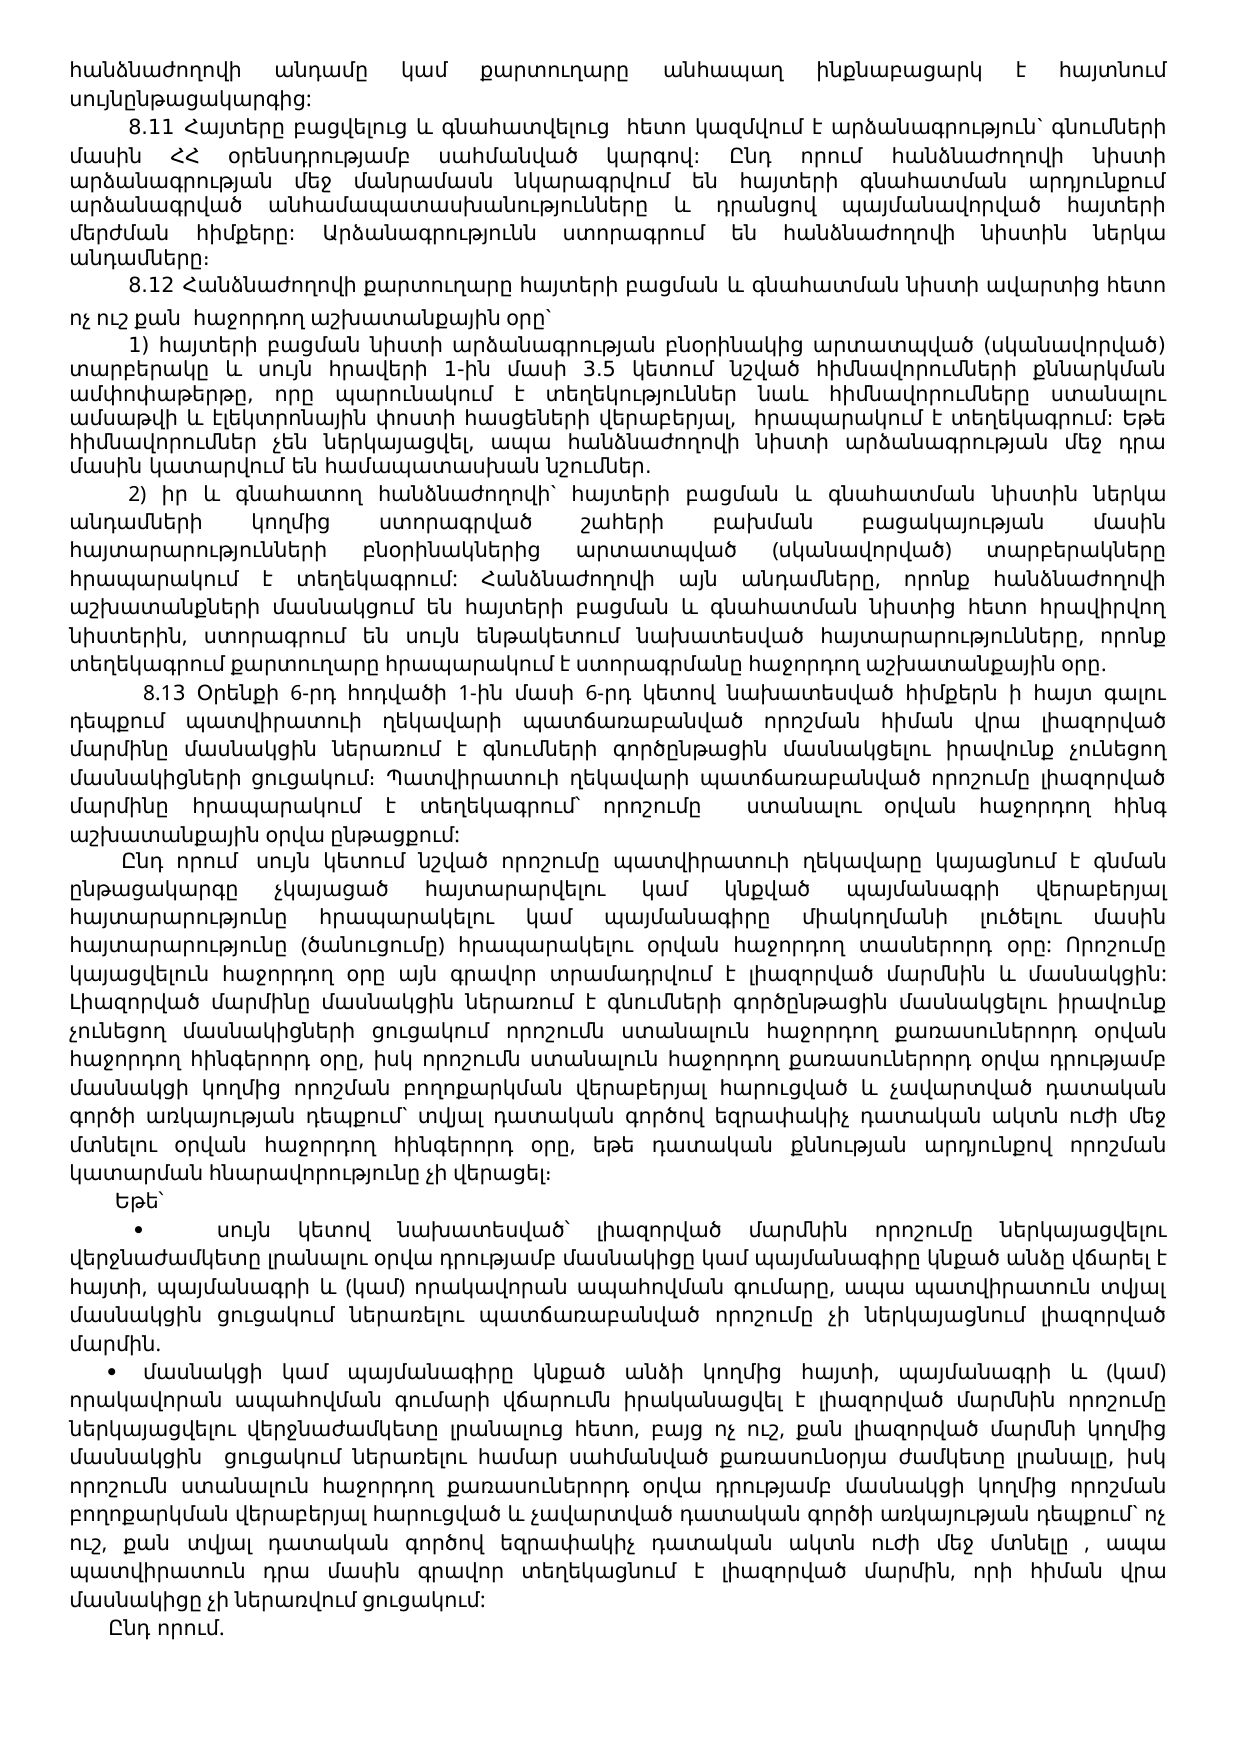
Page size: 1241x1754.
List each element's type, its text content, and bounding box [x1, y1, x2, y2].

text 1) հայտերի բացման նիստի արձանագրության բնօրինակից արտատպված (սկանավորված) տարբերակը և սույն հրավերի 1-ին մասի 3.5 կետում նշված հիմնավորումների քննարկման ամփոփաթերթը, որը պարունակում է տեղեկություններ նաև հիմնավորումները ստանալու ամսաթվի և էլեկտրոնային փոստի հասցեների վերաբերյալ, հրապարակում է տեղեկագրում: Եթե հիմնավորումներ չեն ներկայացվել, ապա հանձնաժողովի նիստի արձանագրության մեջ դրա մասին կատարվում են համապատասխան նշումներ. [69, 333, 1167, 479]
text Ընդ որում սույն կետում նշված որոշումը պատվիրատուի ղեկավարը կայացնում է գնման ընթացակարգը չկայացած հայտարարվելու կամ կնքված պայմանագրի վերաբերյալ հայտարարությունը հրապարակելու կամ պայմանագիրը միակողմանի լուծելու մասին հայտարարությունը (ծանուցումը) հրապարակելու օրվան հաջորդող տասներորդ օրը: Որոշումը կայացվելուն հաջորդող օրը այն գրավոր տրամադրվում է լիազորված մարմնին և մասնակցին: Լիազորված մարմինը մասնակցին ներառում է գնումների գործընթացին մասնակցելու իրավունք չունեցող մասնակիցների ցուցակում որոշումն ստանալուն հաջորդող քառասուներորդ օրվան հաջորդող հինգերորդ օրը, իսկ որոշումն ստանալուն հաջորդող քառասուներորդ օրվա դրությամբ մասնակցի կողմից որոշման բողոքարկման վերաբերյալ հարուցված և չավարտված դատական գործի առկայության դեպքում` տվյալ դատական գործով եզրափակիչ դատական ակտն ուժի մեջ մտնելու օրվան հաջորդող հինգերորդ օրը, եթե դատական քննության արդյունքով որոշման կատարման հնարավորությունը չի վերացել։ [69, 848, 1167, 1187]
text Ընդ որում. [69, 1613, 1167, 1642]
text 2) իր և գնահատող հանձնաժողովի` հայտերի բացման և գնահատման նիստին ներկա անդամների կողմից ստորագրված շահերի բախման բացակայության մասին հայտարարությունների բնօրինակներից արտատպված (սկանավորված) տարբերակները հրապարակում է տեղեկագրում: Հանձնաժողովի այն անդամները, որոնք հանձնաժողովի աշխատանքների մասնակցում են հայտերի բացման և գնահատման նիստից հետո հրավիրվող նիստերին, ստորագրում են սույն ենթակետում նախատեսված հայտարարությունները, որոնք տեղեկագրում քարտուղարը հրապարակում է ստորագրմանը հաջորդող աշխատանքային օրը. [69, 479, 1167, 678]
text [69, 56, 1167, 112]
list սույն կետով նախատեսված՝ լիազորված մարմնին որոշումը ներկայացվելու վերջնաժամկետը լրանալու օրվա դրությամբ մասնակիցը կամ պայմանագիրը կնքած անձը վճարել է հայտի, պայմանագրի և (կամ) որակավորան ապահովման գումարը, ապա պատվիրատուն տվյալ մասնակցին ցուցակում ներառելու պատճառաբանված որոշումը չի ներկայացնում լիազորված մարմին. [69, 1215, 1167, 1357]
text 8.13 Օրենքի 6-րդ հոդվածի 1-ին մասի 6-րդ կետով նախատեսված հիմքերն ի հայտ գալու դեպքում պատվիրատուի ղեկավարի պատճառաբանված որոշման հիման վրա լիազորված մարմինը մասնակցին ներառում է գնումների գործընթացին մասնակցելու իրավունք չունեցող մասնակիցների ցուցակում։ Պատվիրատուի ղեկավարի պատճառաբանված որոշումը լիազորված մարմինը հրապարակում է տեղեկագրում՝ որոշումը ստանալու օրվան հաջորդող հինգ աշխատանքային օրվա ընթացքում: [69, 678, 1167, 848]
text 8.11 Հայտերը բացվելուց և գնահատվելուց հետո կազմվում է արձանագրություն` գնումների մասին ՀՀ օրենսդրությամբ սահմանված կարգով: Ընդ որում հանձնաժողովի նիստի արձանագրության մեջ մանրամասն նկարագրվում են հայտերի գնահատման արդյունքում արձանագրված անհամապատասխանությունները և դրանցով պայմանավորված հայտերի մերժման հիմքերը: Արձանագրությունն ստորագրում են հանձնաժողովի նիստին ներկա անդամները։ [69, 112, 1167, 271]
list մասնակցի կամ պայմանագիրը կնքած անձի կողմից հայտի, պայմանագրի և (կամ) որակավորան ապահովման գումարի վճարումն իրականացվել է լիազորված մարմնին որոշումը ներկայացվելու վերջնաժամկետը լրանալուց հետո, բայց ոչ ուշ, քան լիազորված մարմնի կողմից մասնակցին ցուցակում ներառելու համար սահմանված քառասունօրյա ժամկետը լրանալը, իսկ որոշումն ստանալուն հաջորդող քառասուներորդ օրվա դրությամբ մասնակցի կողմից որոշման բողոքարկման վերաբերյալ հարուցված և չավարտված դատական գործի առկայության դեպքում` ոչ ուշ, քան տվյալ դատական գործով եզրափակիչ դատական ակտն ուժի մեջ մտնելը , ապա պատվիրատուն դրա մասին գրավոր տեղեկացնում է լիազորված մարմին, որի հիման վրա մասնակիցը չի ներառվում ցուցակում: [69, 1357, 1167, 1613]
text 8.12 Հանձնաժողովի քարտուղարը հայտերի բացման և գնահատման նիստի ավարտից հետո ոչ ուշ քան հաջորդող աշխատանքային օրը` [69, 271, 1167, 333]
text Եթե՝ [69, 1187, 1167, 1215]
